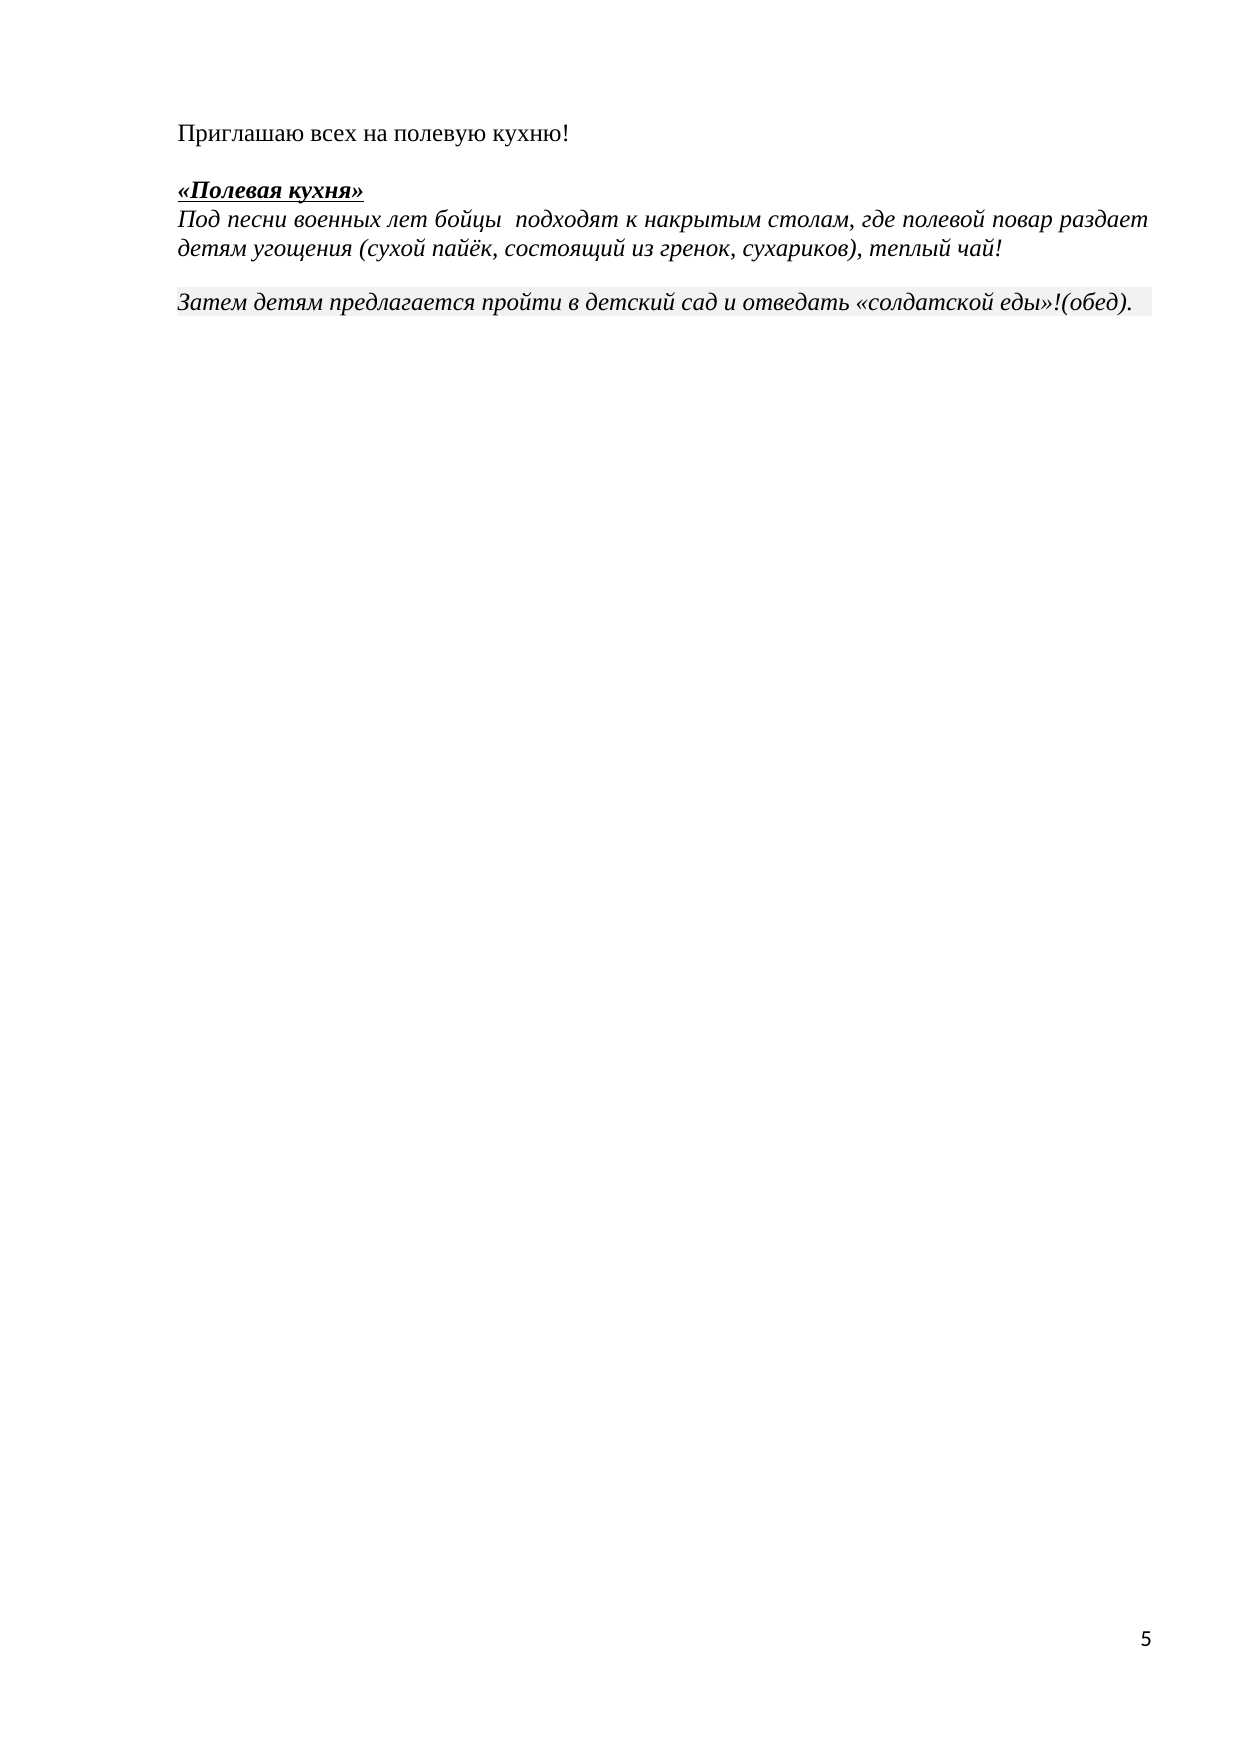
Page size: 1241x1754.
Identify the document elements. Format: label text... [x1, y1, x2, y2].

text «Полевая кухня» [177, 176, 1152, 204]
text Затем детям предлагается пройти в детский сад и отведать «солдатской еды»!(обед). [177, 287, 1152, 316]
text Приглашаю всех на полевую кухню! [177, 118, 1152, 147]
text Под песни военных лет бойцы подходят к накрытым столам, где полевой повар раздает детям угощения (сухой пайёк, состоящий из гренок, сухариков), теплый чай! [177, 204, 1152, 262]
